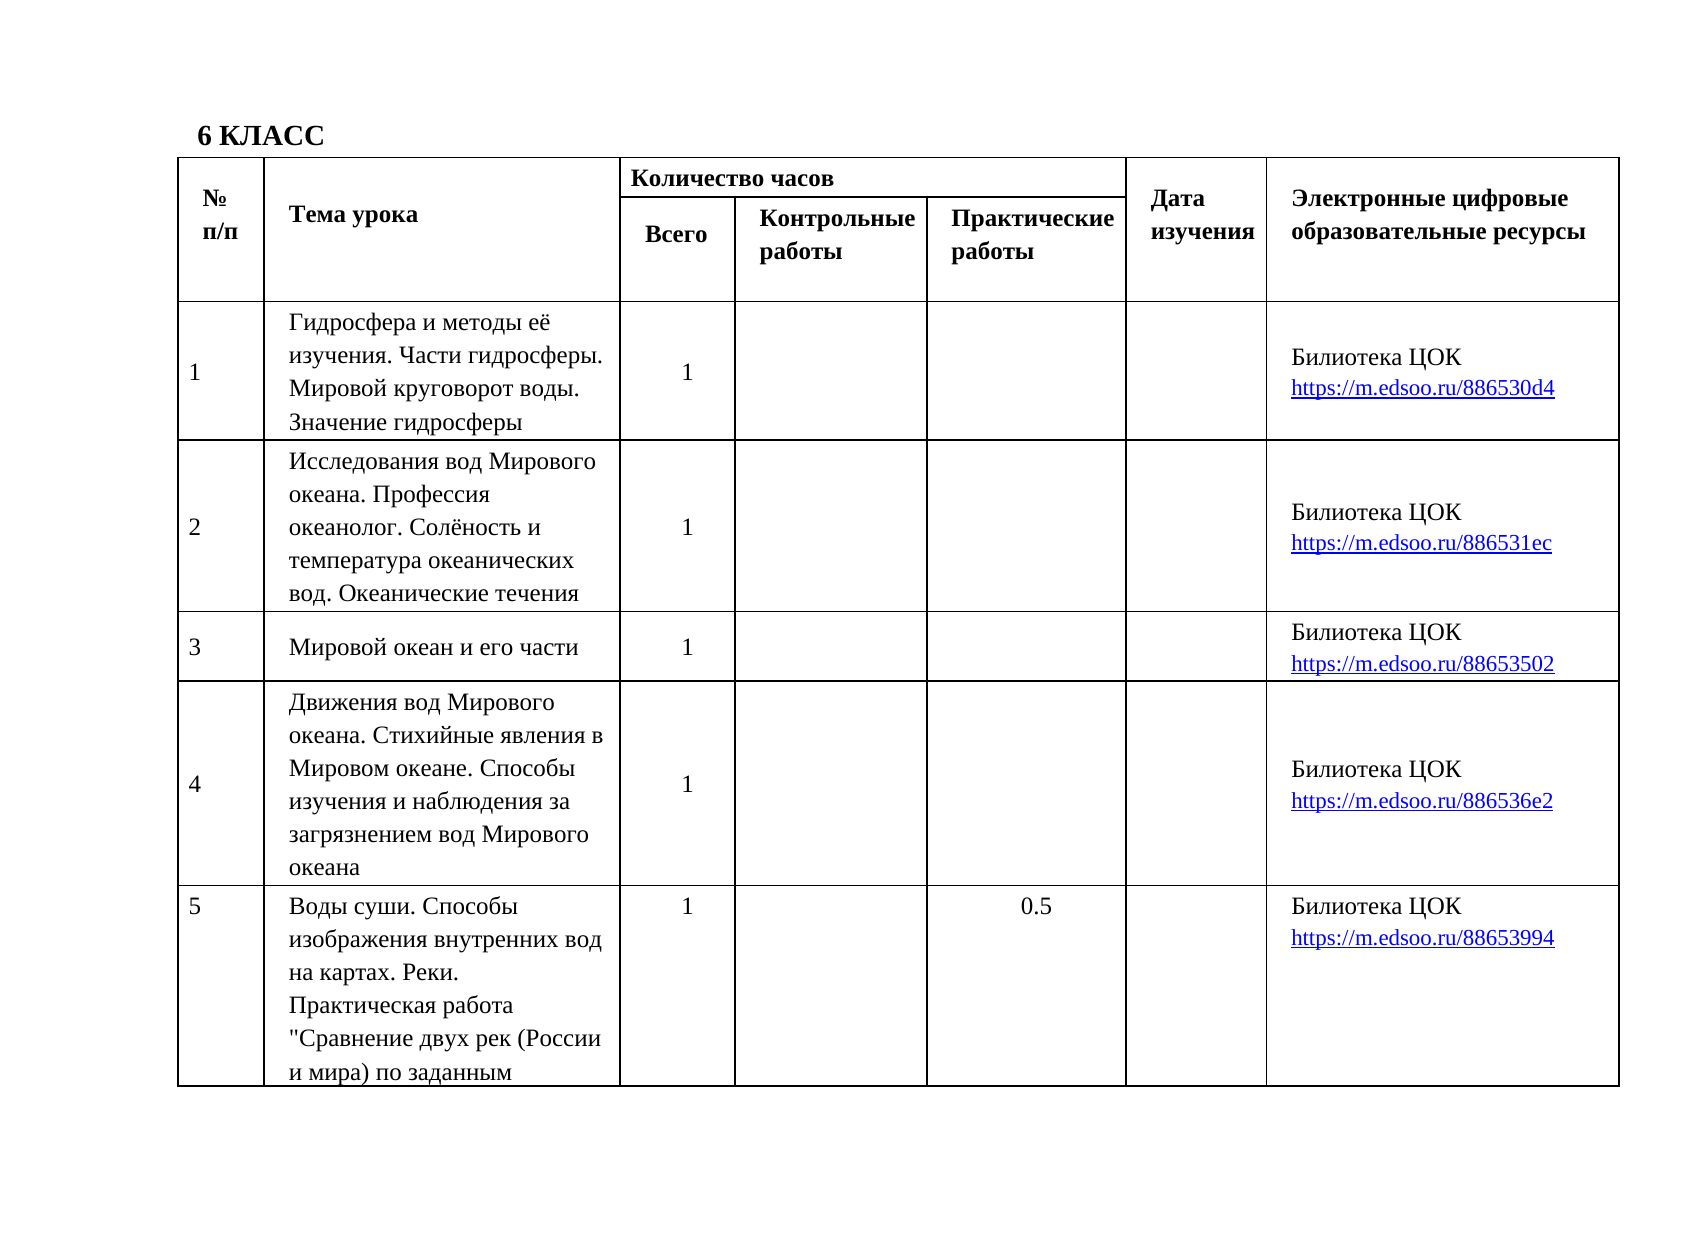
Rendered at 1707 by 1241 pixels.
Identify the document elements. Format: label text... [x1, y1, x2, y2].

table_cell Мировой океан и его части [265, 612, 619, 680]
table_cell Билиотека ЦОК https://m.edsoo.ru/88653502 [1267, 612, 1618, 680]
table_cell 1 [179, 302, 263, 439]
table_cell Билиотека ЦОК https://m.edsoo.ru/886531ec [1267, 441, 1618, 611]
table_cell [928, 441, 1125, 611]
table_cell [928, 612, 1125, 680]
table_cell Билиотека ЦОК https://m.edsoo.ru/886530d4 [1267, 302, 1618, 439]
table_header Тема урока [265, 158, 619, 301]
table_cell [736, 612, 926, 680]
table_header № п/п [179, 158, 263, 301]
table_cell Движения вод Мирового океана. Стихийные явления в Мировом океане. Способы изучения и наблюдения за загрязнением вод Мирового океана [265, 682, 619, 885]
table_cell Всего [621, 198, 734, 301]
table_cell Исследования вод Мирового океана. Профессия океанолог. Солёность и температура океанических вод. Океанические течения [265, 441, 619, 611]
table_cell 5 [179, 886, 263, 1085]
table_cell Билиотека ЦОК https://m.edsoo.ru/886536e2 [1267, 682, 1618, 885]
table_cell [1267, 886, 1618, 1085]
table_cell 2 [179, 441, 263, 611]
table_cell 1 [621, 886, 734, 1085]
table_cell [1127, 441, 1266, 611]
table_cell [736, 886, 926, 1085]
table_header Дата изучения [1127, 158, 1266, 301]
table_cell Контрольные работы [736, 198, 926, 301]
table_cell [1127, 612, 1266, 680]
text 6 КЛАСС [190, 118, 1618, 152]
table_cell Гидросфера и методы её изучения. Части гидросферы. Мировой круговорот воды. Значение гидросферы [265, 302, 619, 439]
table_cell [265, 886, 619, 1085]
table_header Электронные цифровые образовательные ресурсы [1267, 158, 1618, 301]
table_cell 1 [621, 441, 734, 611]
table_cell 4 [179, 682, 263, 885]
table_cell 3 [179, 612, 263, 680]
table_cell Практические работы [928, 198, 1125, 301]
table_cell 0.5 [928, 886, 1125, 1085]
table_cell 1 [621, 682, 734, 885]
table_cell [928, 682, 1125, 885]
table_cell [1127, 682, 1266, 885]
table_cell [1127, 302, 1266, 439]
table_cell [928, 302, 1125, 439]
table_cell [736, 441, 926, 611]
table_cell 1 [621, 612, 734, 680]
table_header Количество часов [621, 158, 1125, 196]
table_cell [1127, 886, 1266, 1085]
table_cell 1 [621, 302, 734, 439]
table_cell [736, 682, 926, 885]
table_cell [736, 302, 926, 439]
